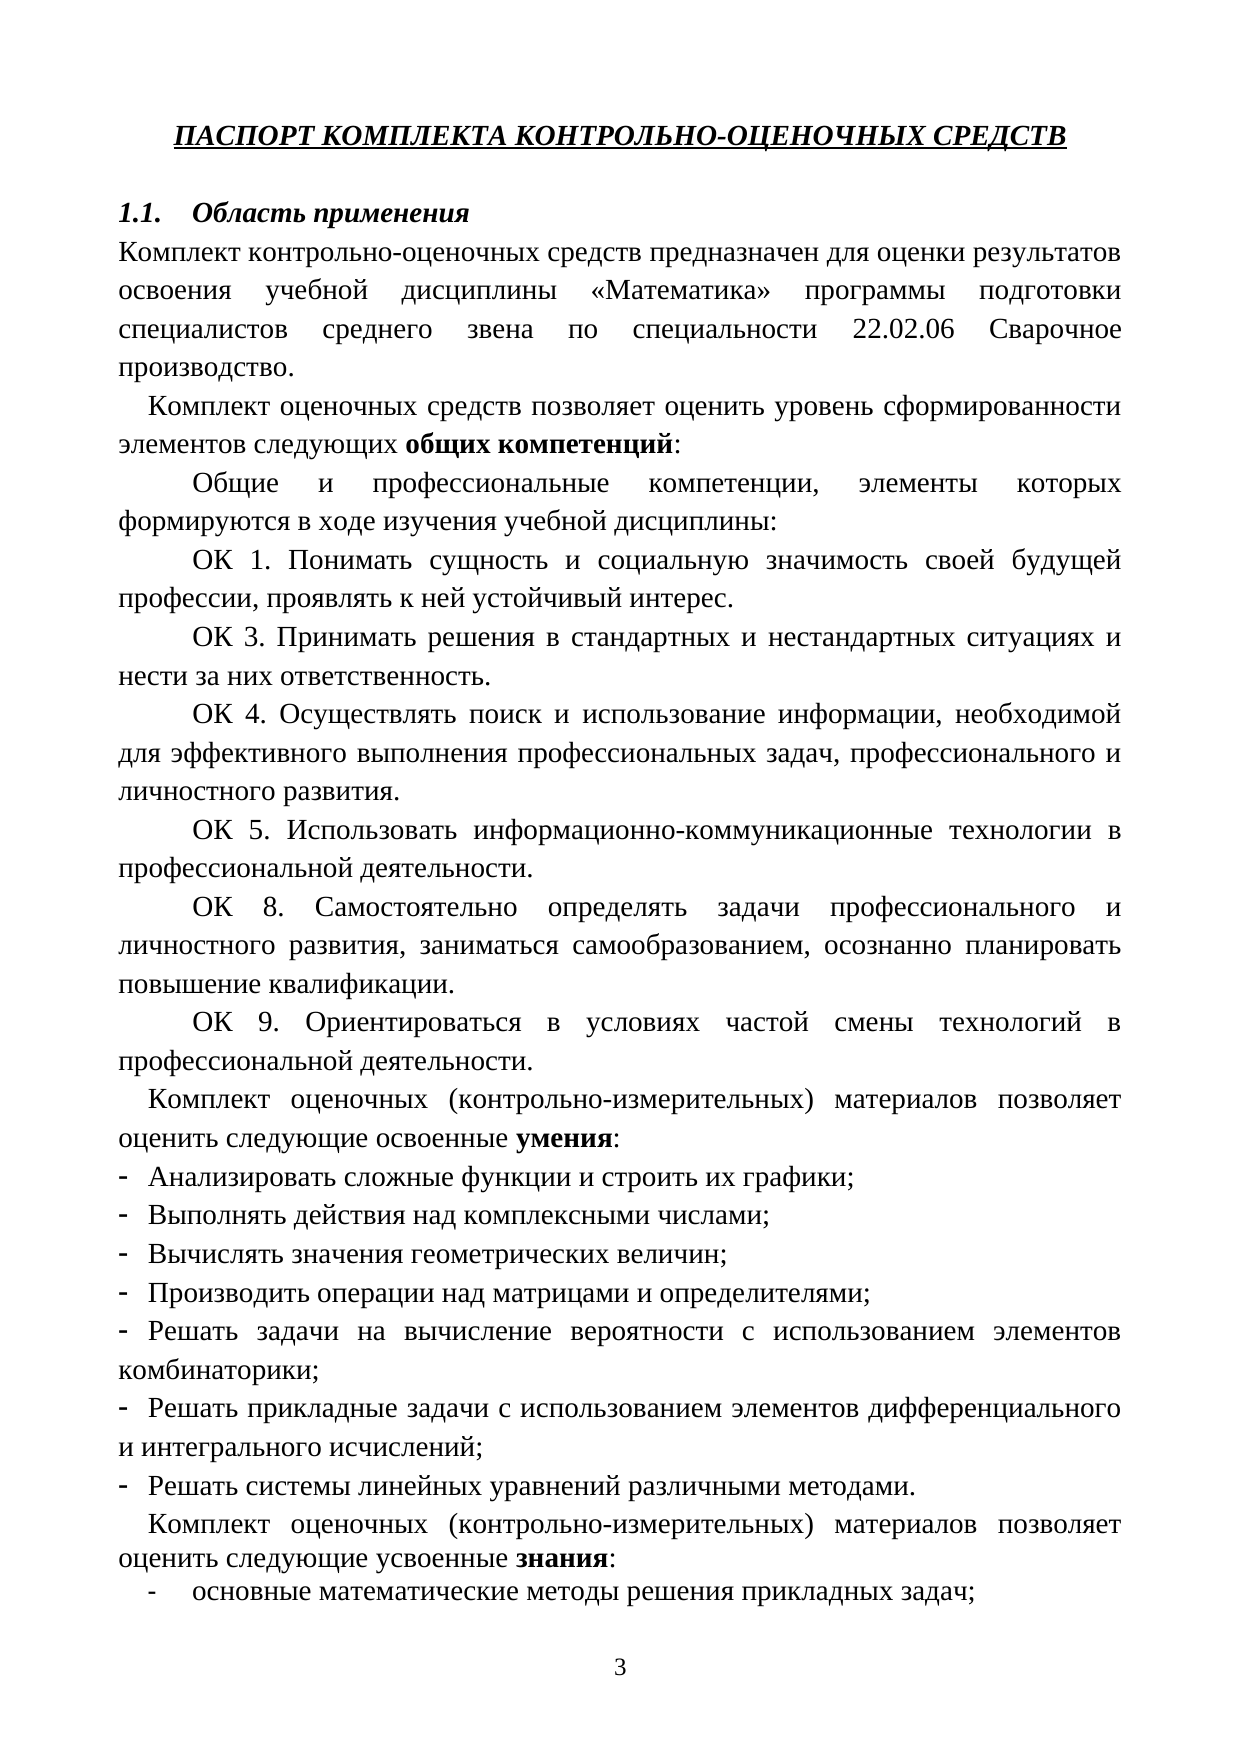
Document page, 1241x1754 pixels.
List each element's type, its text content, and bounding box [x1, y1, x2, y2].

list Область применения [118, 195, 1122, 229]
text ОК 8. Самостоятельно определять задачи профессионального и личностного развития, заниматься самообразованием, осознанно планировать повышение квалификации. [118, 889, 1122, 999]
list Производить операции над матрицами и определителями; [118, 1275, 1122, 1308]
list Анализировать сложные функции и строить их графики; [118, 1159, 1122, 1192]
text ОК 4. Осуществлять поиск и использование информации, необходимой для эффективного выполнения профессиональных задач, профессионального и личностного развития. [118, 696, 1122, 807]
text ОК 3. Принимать решения в стандартных и нестандартных ситуациях и нести за них ответственность. [118, 619, 1122, 691]
text Комплект контрольно-оценочных средств предназначен для оценки результатов освоения учебной дисциплины «Математика» программы подготовки специалистов среднего звена по специальности 22.02.06 Сварочное производство. [118, 234, 1122, 383]
list Вычислять значения геометрических величин; [118, 1236, 1122, 1270]
list Решать задачи на вычисление вероятности с использованием элементов комбинаторики; [118, 1313, 1122, 1386]
text ОК 9. Ориентироваться в условиях частой смены технологий в профессиональной деятельности. [118, 1004, 1122, 1077]
list Выполнять действия над комплексными числами; [118, 1197, 1122, 1231]
list Комплект оценочных (контрольно-измерительных) материалов позволяет оценить следующие усвоенные знания: [118, 1506, 1122, 1573]
text ОК 5. Использовать информационно-коммуникационные технологии в профессиональной деятельности. [118, 812, 1122, 884]
text ПАСПОРТ КОМПЛЕКТА КОНТРОЛЬНО-ОЦЕНОЧНЫХ СРЕДСТВ [118, 118, 1122, 152]
text Комплект оценочных (контрольно-измерительных) материалов позволяет оценить следующие освоенные умения: [118, 1082, 1122, 1154]
text ОК 1. Понимать сущность и социальную значимость своей будущей профессии, проявлять к ней устойчивый интерес. [118, 542, 1122, 614]
list Решать прикладные задачи с использованием элементов дифференциального и интегрального исчислений; [118, 1391, 1122, 1463]
text Комплект оценочных средств позволяет оценить уровень сформированности элементов следующих общих компетенций: [118, 388, 1122, 460]
text Общие и профессиональные компетенции, элементы которых формируются в ходе изучения учебной дисциплины: [118, 465, 1122, 537]
list основные математические методы решения прикладных задач; [118, 1573, 1122, 1607]
list Решать системы линейных уравнений различными методами. [118, 1468, 1122, 1501]
